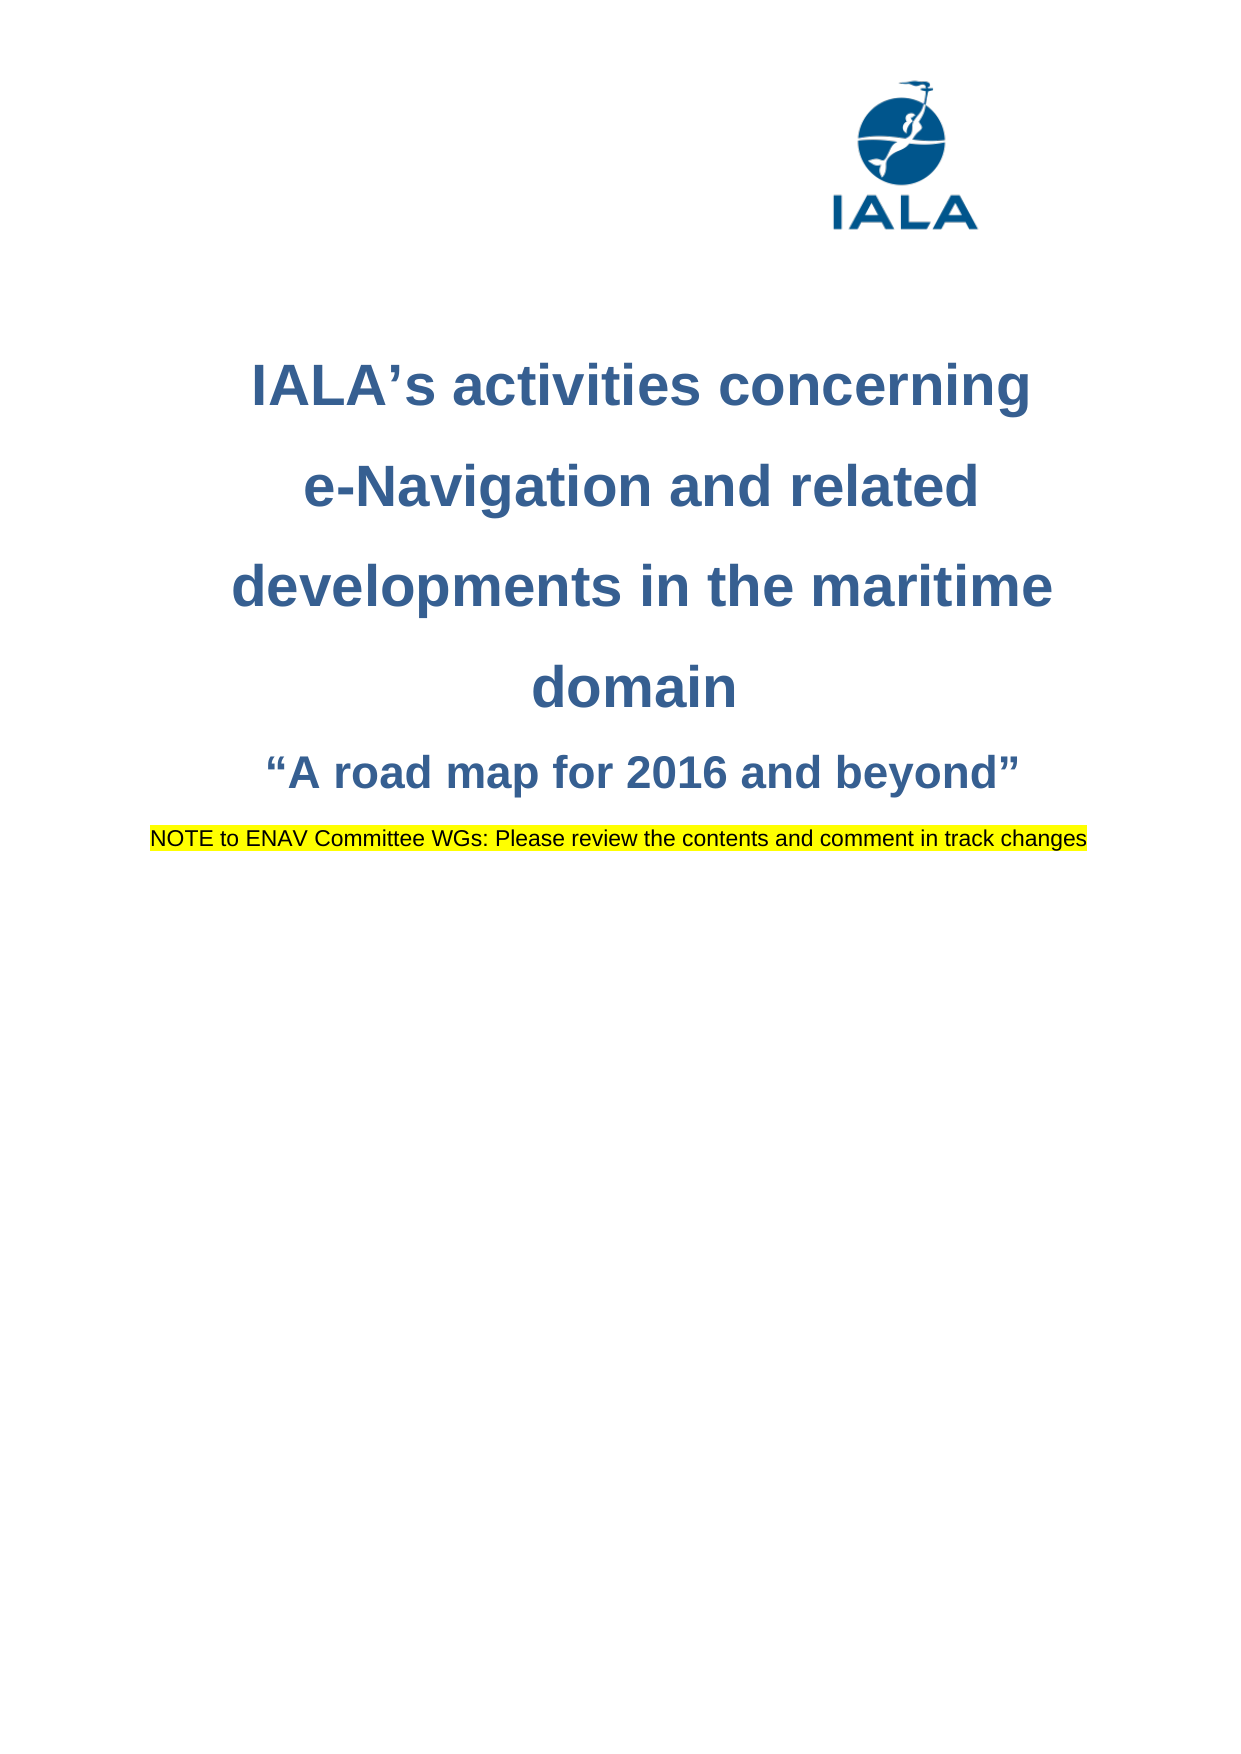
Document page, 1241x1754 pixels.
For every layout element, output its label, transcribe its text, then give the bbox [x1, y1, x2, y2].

subtitle IALA’s activities concerning [194, 351, 1090, 418]
picture [800, 64, 1003, 263]
subtitle e-Navigation and related developments in the maritime domain “A road map for 2016 and beyond” [194, 451, 1090, 799]
